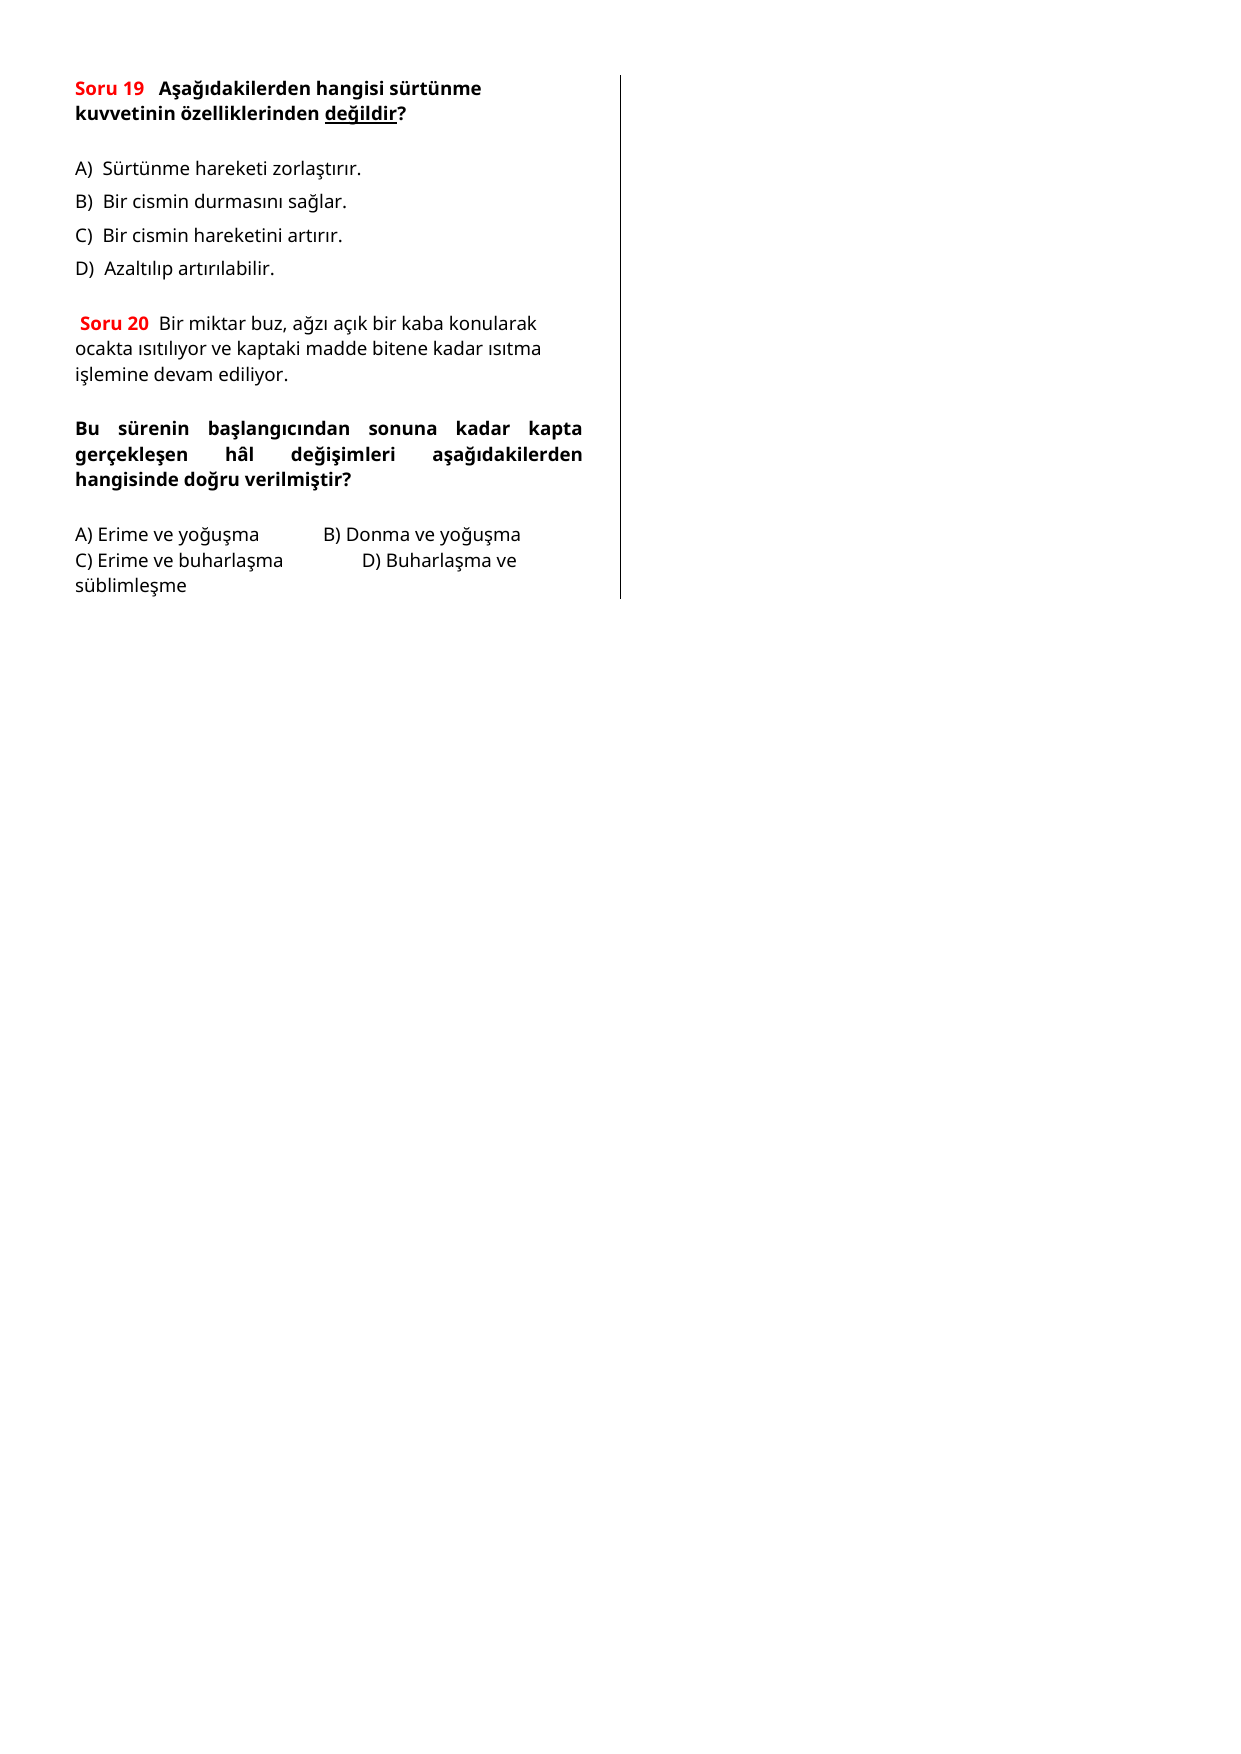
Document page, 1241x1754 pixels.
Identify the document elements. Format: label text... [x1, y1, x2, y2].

text C) Bir cismin hareketini artırır. [75, 222, 583, 247]
text A) Sürtünme hareketi zorlaştırır. [75, 155, 583, 181]
text Soru 20 Bir miktar buz, ağzı açık bir kaba konularak ocakta ısıtılıyor ve kaptaki madde bitene kadar ısıtma işlemine devam ediliyor. [75, 310, 583, 386]
text C) Erime ve buharlaşma D) Buharlaşma ve süblimleşme [75, 547, 583, 598]
text D) Azaltılıp artırılabilir. [75, 255, 583, 281]
text Soru 19 Aşağıdakilerden hangisi sürtünme kuvvetinin özelliklerinden değildir? [75, 75, 583, 126]
text Bu sürenin başlangıcından sonuna kadar kapta gerçekleşen hâl değişimleri aşağıdakilerden hangisinde doğru verilmiştir? [75, 416, 583, 492]
text A) Erime ve yoğuşma B) Donma ve yoğuşma [75, 521, 583, 547]
text B) Bir cismin durmasını sağlar. [75, 188, 583, 214]
